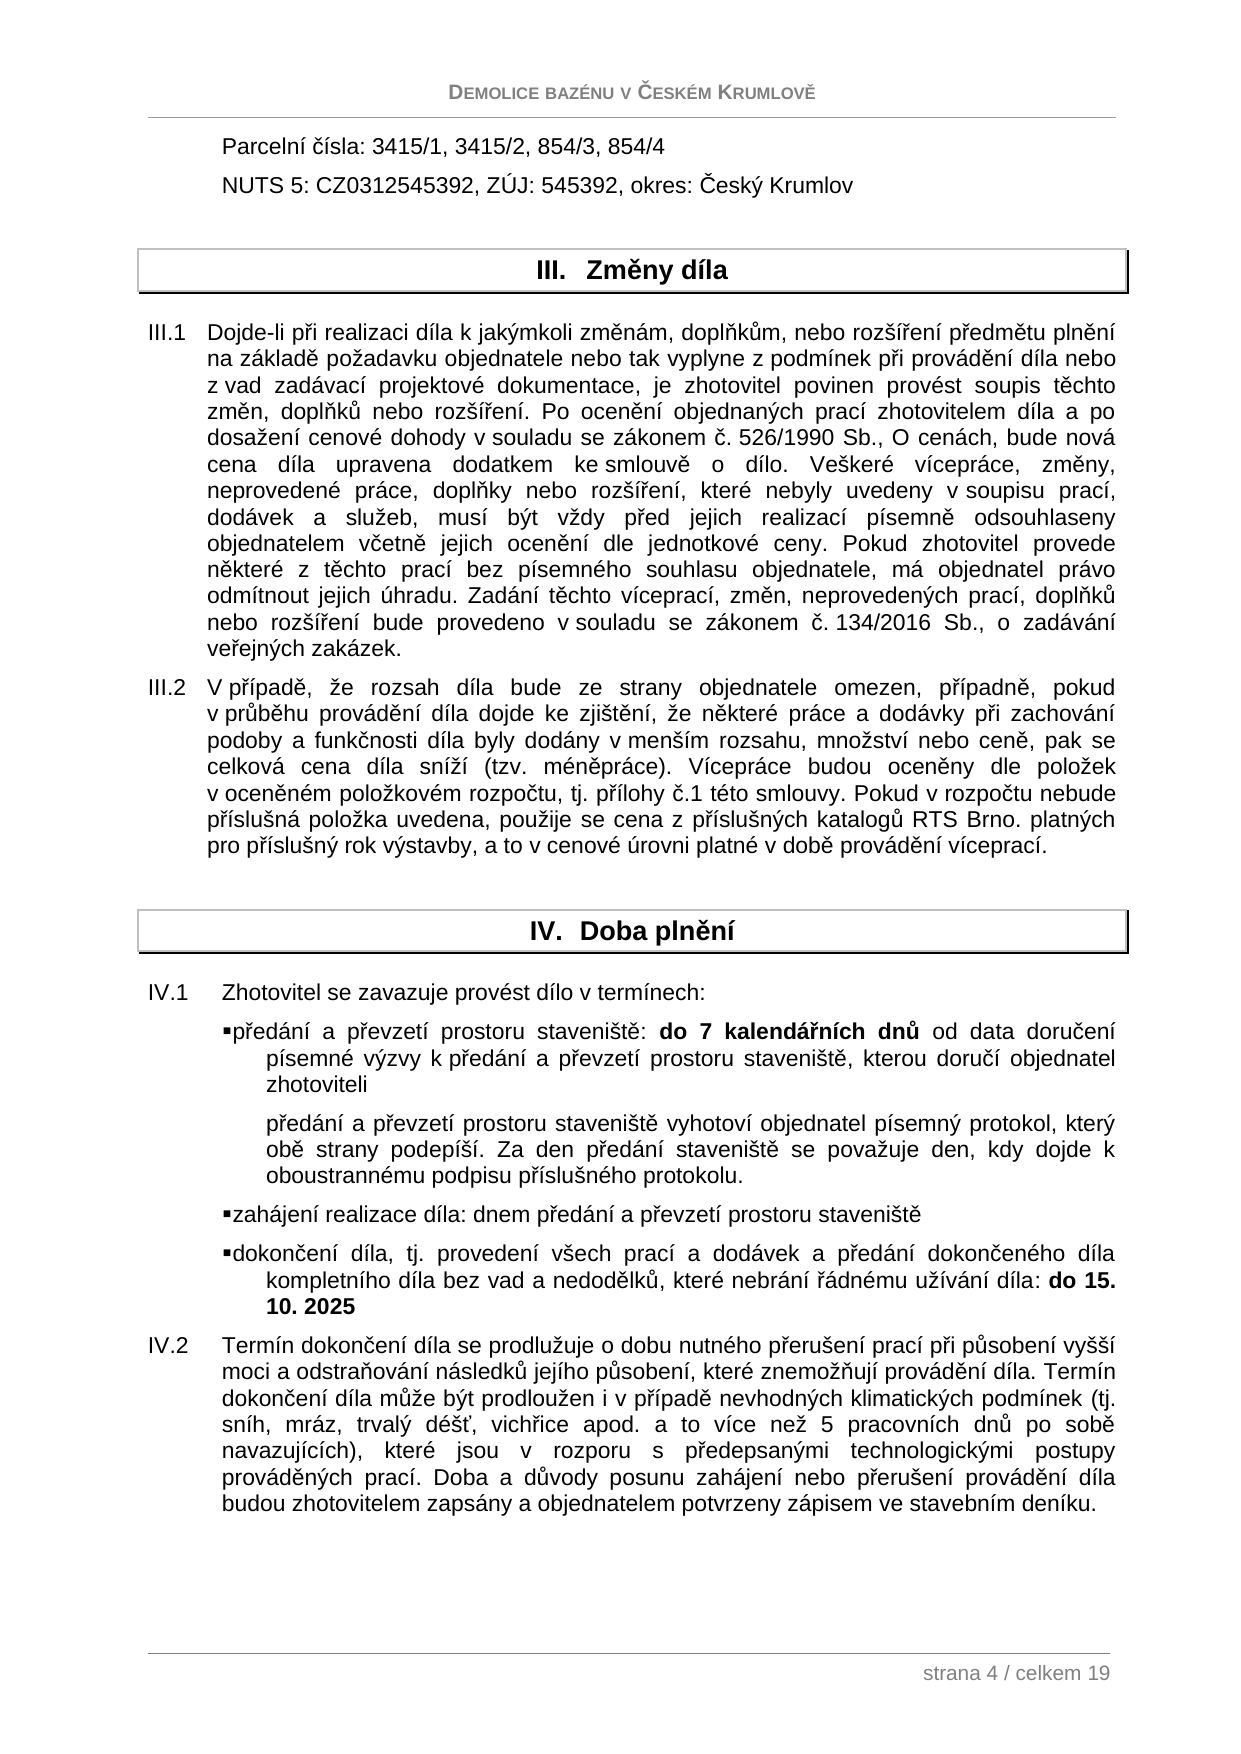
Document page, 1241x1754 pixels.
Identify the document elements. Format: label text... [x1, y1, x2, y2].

list Zhotovitel se zavazuje provést dílo v termínech: [148, 979, 1116, 1006]
list dokončení díla, tj. provedení všech prací a dodávek a předání dokončeného díla kompletního díla bez vad a nedodělků, které nebrání řádnému užívání díla: do 15. 10. 2025 [222, 1240, 1116, 1319]
text NUTS 5: CZ0312545392, ZÚJ: 545392, okres: Český Krumlov [222, 172, 1116, 198]
list předání a převzetí prostoru staveniště: do 7 kalendářních dnů od data doručení písemné výzvy k předání a převzetí prostoru staveniště, kterou doručí objednatel zhotoviteli [222, 1018, 1116, 1097]
text předání a převzetí prostoru staveniště vyhotoví objednatel písemný protokol, který obě strany podepíší. Za den předání staveniště se považuje den, kdy dojde k oboustrannému podpisu příslušného protokolu. [266, 1110, 1116, 1189]
list zahájení realizace díla: dnem předání a převzetí prostoru staveniště [222, 1201, 1116, 1228]
list V případě, že rozsah díla bude ze strany objednatele omezen, případně, pokud v průběhu provádění díla dojde ke zjištění, že některé práce a dodávky při zachování podoby a funkčnosti díla byly dodány v menším rozsahu, množství nebo ceně, pak se celková cena díla sníží (tzv. méněpráce). Vícepráce budou oceněny dle položek v oceněném položkovém rozpočtu, tj. přílohy č.1 této smlouvy. Pokud v rozpočtu nebude příslušná položka uvedena, použije se cena z příslušných katalogů RTS Brno. platných pro příslušný rok výstavby, a to v cenové úrovni platné v době provádění víceprací. [148, 674, 1116, 858]
subtitle Změny díla [139, 250, 1125, 290]
text Parcelní čísla: 3415/1, 3415/2, 854/3, 854/4 [222, 133, 1116, 159]
subtitle Doba plnění [139, 911, 1125, 950]
list Termín dokončení díla se prodlužuje o dobu nutného přerušení prací při působení vyšší moci a odstraňování následků jejího působení, které znemožňují provádění díla. Termín dokončení díla může být prodloužen i v případě nevhodných klimatických podmínek (tj. sníh, mráz, trvalý déšť, vichřice apod. a to více než 5 pracovních dnů po sobě navazujících), které jsou v rozporu s předepsanými technologickými postupy prováděných prací. Doba a důvody posunu zahájení nebo přerušení provádění díla budou zhotovitelem zapsány a objednatelem potvrzeny zápisem ve stavebním deníku. [148, 1332, 1116, 1516]
list Dojde-li při realizaci díla k jakýmkoli změnám, doplňkům, nebo rozšíření předmětu plnění na základě požadavku objednatele nebo tak vyplyne z podmínek při provádění díla nebo z vad zadávací projektové dokumentace, je zhotovitel povinen provést soupis těchto změn, doplňků nebo rozšíření. Po ocenění objednaných prací zhotovitelem díla a po dosažení cenové dohody v souladu se zákonem č. 526/1990 Sb., O cenách, bude nová cena díla upravena dodatkem ke smlouvě o dílo. Veškeré vícepráce, změny, neprovedené práce, doplňky nebo rozšíření, které nebyly uvedeny v soupisu prací, dodávek a služeb, musí být vždy před jejich realizací písemně odsouhlaseny objednatelem včetně jejich ocenění dle jednotkové ceny. Pokud zhotovitel provede některé z těchto prací bez písemného souhlasu objednatele, má objednatel právo odmítnout jejich úhradu. Zadání těchto víceprací, změn, neprovedených prací, doplňků nebo rozšíření bude provedeno v souladu se zákonem č. 134/2016 Sb., o zadávání veřejných zakázek. [148, 319, 1116, 662]
